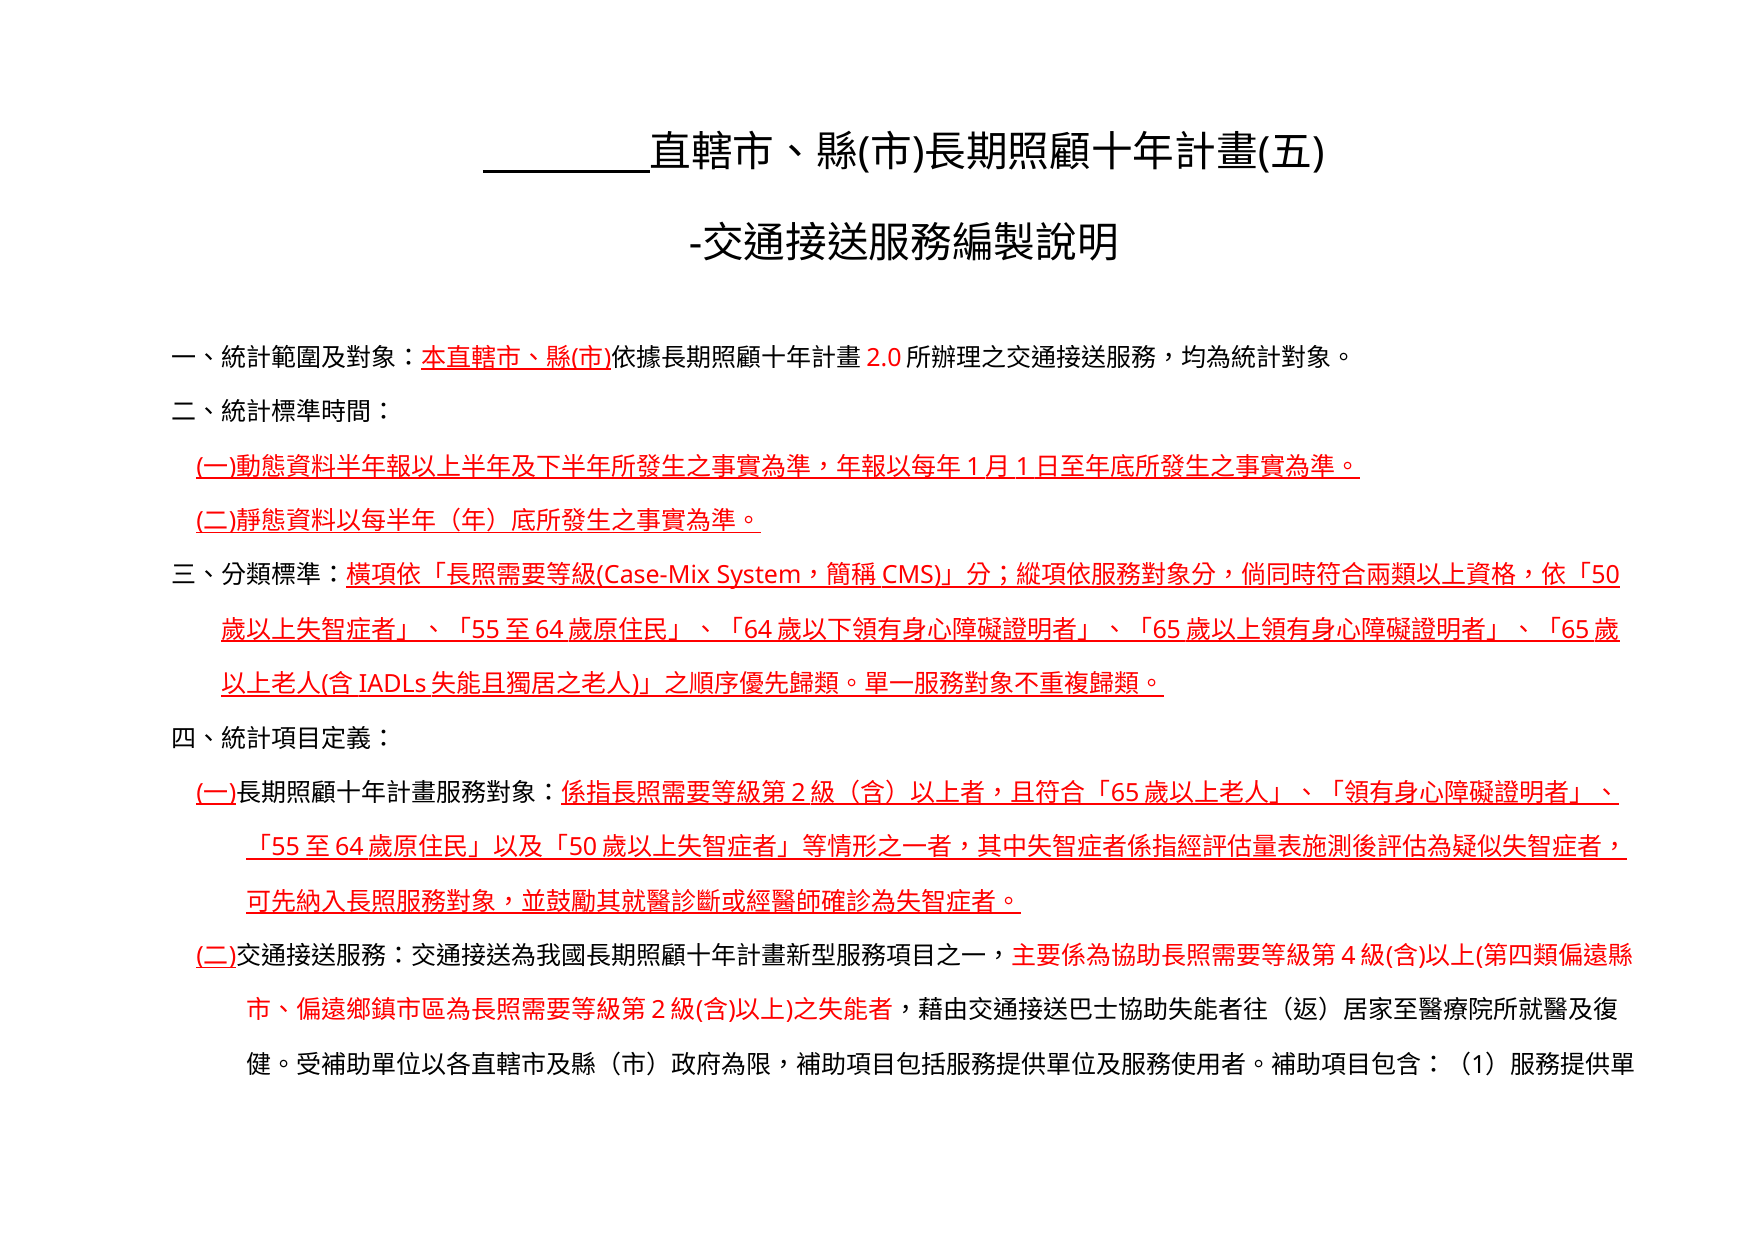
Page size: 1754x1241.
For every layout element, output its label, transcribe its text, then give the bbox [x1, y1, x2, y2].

text (一)長期照顧十年計畫服務對象：係指長照需要等級第2級（含）以上者，且符合「65歲以上老人」、「領有身心障礙證明者」、「55至64歲原住民」以及「50歲以上失智症者」等情形之一者，其中失智症者係指經評估量表施測後評估為疑似失智症者，可先納入長照服務對象，並鼓勵其就醫診斷或經醫師確診為失智症者。 [196, 772, 1636, 917]
text -交通接送服務編製說明 [171, 209, 1636, 270]
text 直轄市、縣(市)長期照顧十年計畫(五) [171, 118, 1636, 179]
text 三、分類標準：橫項依「長照需要等級(Case-Mix System，簡稱CMS)」分；縱項依服務對象分，倘同時符合兩類以上資格，依「50歲以上失智症者」、「55至64歲原住民」、「64歲以下領有身心障礙證明者」、「65歲以上領有身心障礙證明者」、「65歲以上老人(含IADLs失能且獨居之老人)」之順序優先歸類。單一服務對象不重複歸類。 [171, 555, 1636, 700]
text (二)靜態資料以每半年（年）底所發生之事實為準。 [196, 501, 1636, 537]
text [196, 936, 1636, 1081]
text (一)動態資料半年報以上半年及下半年所發生之事實為準，年報以每年1月1日至年底所發生之事實為準。 [196, 446, 1636, 482]
text 四、統計項目定義： [171, 718, 1636, 754]
text 一、統計範圍及對象：本直轄市、縣(市)依據長期照顧十年計畫2.0所辦理之交通接送服務，均為統計對象。 [171, 337, 1636, 374]
text 二、統計標準時間： [171, 392, 1636, 428]
